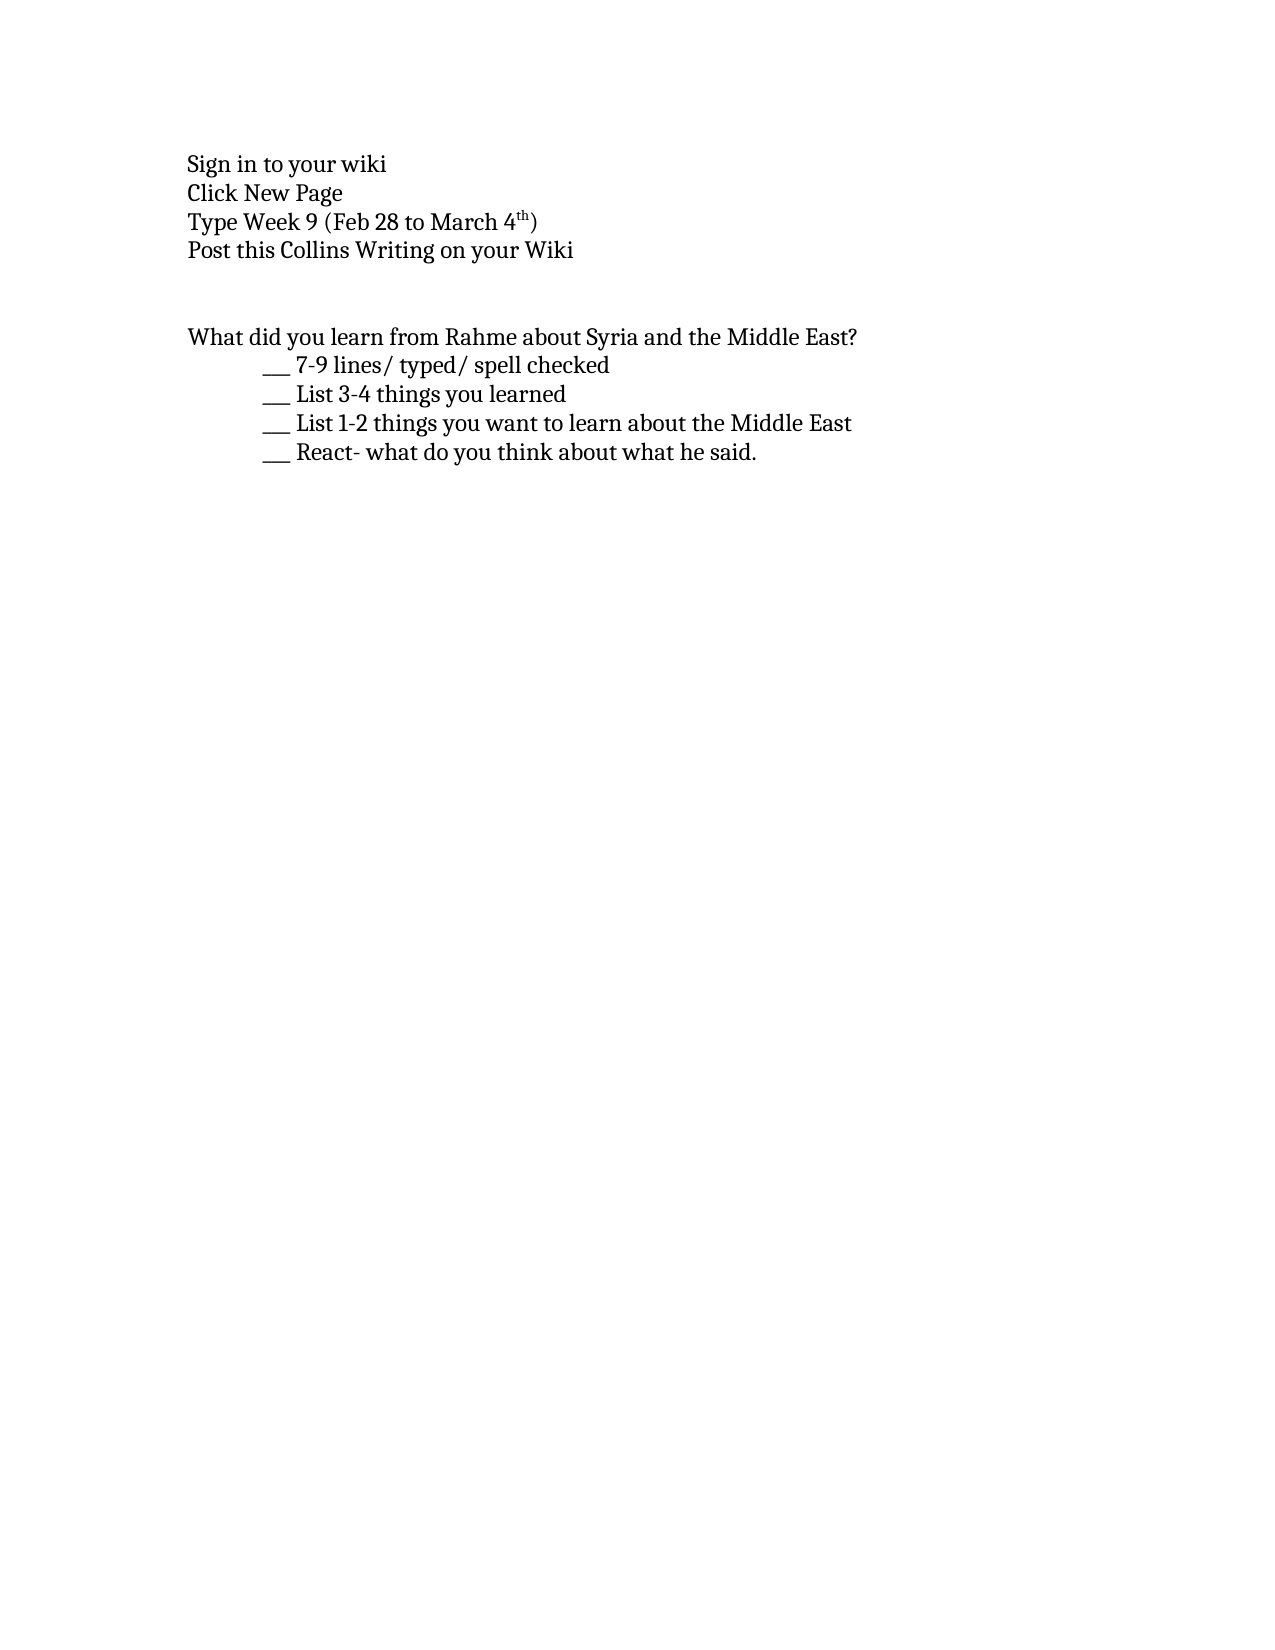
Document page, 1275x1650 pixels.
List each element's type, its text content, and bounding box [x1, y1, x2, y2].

text ___ List 3-4 things you learned [187, 380, 1087, 409]
text Sign in to your wiki [187, 150, 1087, 179]
text Click New Page [187, 179, 1087, 207]
text ___ List 1-2 things you want to learn about the Middle East [187, 409, 1087, 437]
text Post this Collins Writing on your Wiki [187, 236, 1087, 265]
text What did you learn from Rahme about Syria and the Middle East? [187, 322, 1087, 351]
text ___ React- what do you think about what he said. [262, 437, 1087, 466]
text ___ 7-9 lines/ typed/ spell checked [187, 351, 1087, 380]
text Type Week 9 (Feb 28 to March 4th) [187, 207, 1087, 236]
